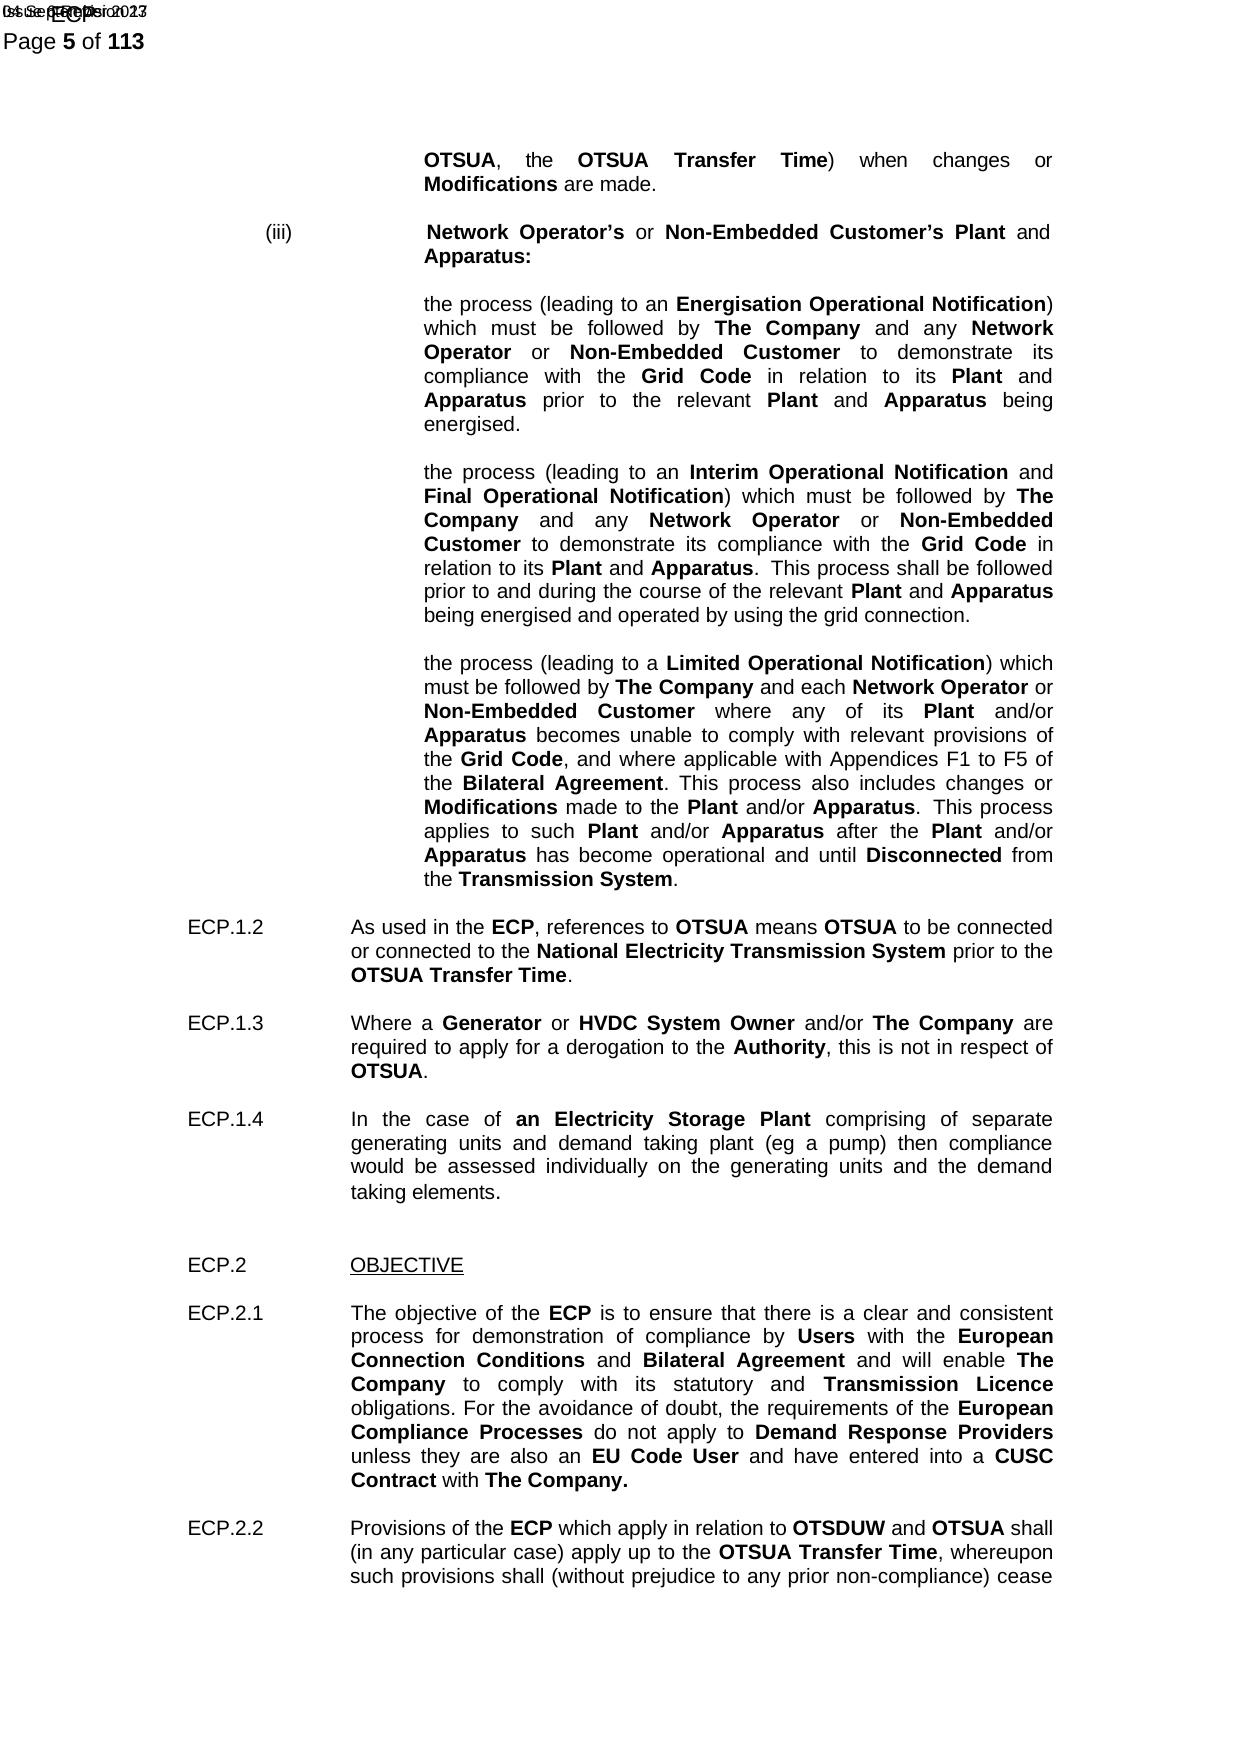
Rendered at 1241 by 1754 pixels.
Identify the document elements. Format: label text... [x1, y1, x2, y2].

subtitle Network Operator’s or Non-Embedded Customer’s Plant and [137, 220, 1178, 244]
text the process (leading to a Limited Operational Notification) which must be followed by The Company and each Network Operator or Non-Embedded Customer where any of its Plant and/or Apparatus becomes unable to comply with relevant provisions of the Grid Code, and where applicable with Appendices F1 to F5 of the Bilateral Agreement. This process also includes changes or Modifications made to the Plant and/or Apparatus. This process applies to such Plant and/or Apparatus after the Plant and/or Apparatus has become operational and until Disconnected from the Transmission System. [423, 651, 1053, 891]
text ECP.1.4 In the case of an Electricity Storage Plant comprising of separate generating units and demand taking plant (eg a pump) then compliance would be assessed individually on the generating units and the demand taking elements. [187, 1106, 1053, 1205]
subtitle ECP.2 OBJECTIVE [187, 1253, 1209, 1277]
text ECP.1.3 Where a Generator or HVDC System Owner and/or The Company are required to apply for a derogation to the Authority, this is not in respect of OTSUA. [187, 1011, 1053, 1083]
text ECP.2.1 The objective of the ECP is to ensure that there is a clear and consistent process for demonstration of compliance by Users with the European Connection Conditions and Bilateral Agreement and will enable The Company to comply with its statutory and Transmission Licence obligations. For the avoidance of doubt, the requirements of the European Compliance Processes do not apply to Demand Response Providers unless they are also an EU Code User and have entered into a CUSC Contract with The Company. [187, 1300, 1054, 1492]
text OTSUA, the OTSUA Transfer Time) when changes or [423, 148, 1209, 172]
text Modifications are made. [423, 172, 1209, 196]
text ECP.1.2 As used in the ECP, references to OTSUA means OTSUA to be connected or connected to the National Electricity Transmission System prior to the OTSUA Transfer Time. [187, 914, 1053, 986]
text the process (leading to an Interim Operational Notification and Final Operational Notification) which must be followed by The Company and any Network Operator or Non-Embedded Customer to demonstrate its compliance with the Grid Code in relation to its Plant and Apparatus. This process shall be followed prior to and during the course of the relevant Plant and Apparatus being energised and operated by using the grid connection. [423, 459, 1053, 627]
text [187, 1516, 1053, 1588]
text Apparatus: [423, 244, 1209, 268]
text the process (leading to an Energisation Operational Notification) which must be followed by The Company and any Network Operator or Non-Embedded Customer to demonstrate its compliance with the Grid Code in relation to its Plant and Apparatus prior to the relevant Plant and Apparatus being energised. [423, 292, 1053, 436]
